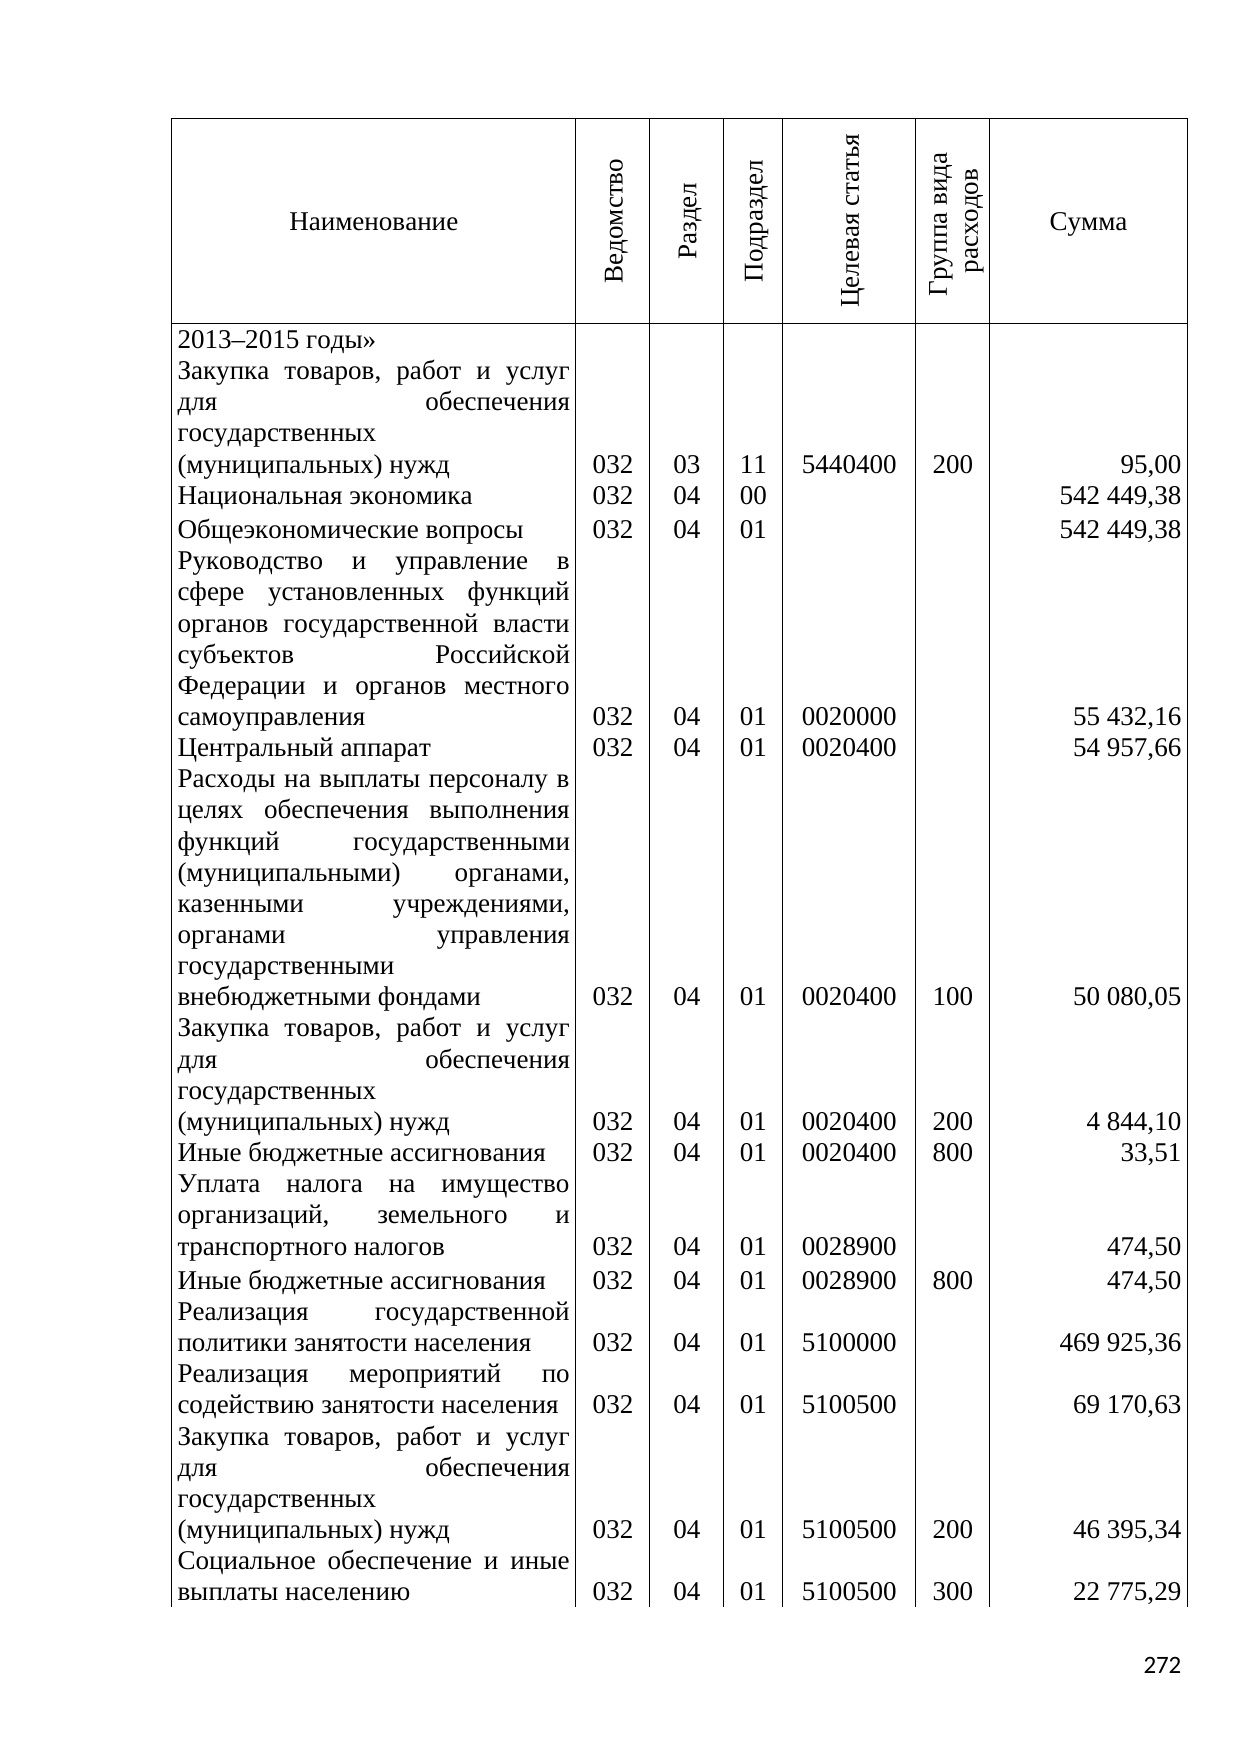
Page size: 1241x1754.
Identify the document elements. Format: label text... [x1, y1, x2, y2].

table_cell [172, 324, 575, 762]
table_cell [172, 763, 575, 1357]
table_header Ведомство [576, 119, 649, 323]
table_header Группа вида расходов [916, 119, 989, 323]
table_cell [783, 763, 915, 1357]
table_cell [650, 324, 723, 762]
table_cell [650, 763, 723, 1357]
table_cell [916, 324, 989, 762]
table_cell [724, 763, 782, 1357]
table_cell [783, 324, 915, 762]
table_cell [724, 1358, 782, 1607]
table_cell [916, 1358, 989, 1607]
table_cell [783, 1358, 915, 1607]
table_header Сумма [990, 119, 1187, 323]
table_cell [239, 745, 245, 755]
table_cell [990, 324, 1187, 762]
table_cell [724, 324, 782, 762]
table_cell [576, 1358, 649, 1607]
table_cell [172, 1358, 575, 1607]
table_header Раздел [650, 119, 723, 323]
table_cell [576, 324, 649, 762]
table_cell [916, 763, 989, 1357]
table_header Целевая статья [783, 119, 915, 323]
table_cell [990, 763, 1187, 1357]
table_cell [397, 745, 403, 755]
table_header Наименование [172, 119, 575, 323]
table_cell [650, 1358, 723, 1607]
table_header Подраздел [724, 119, 782, 323]
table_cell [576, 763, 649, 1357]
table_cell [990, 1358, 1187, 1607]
